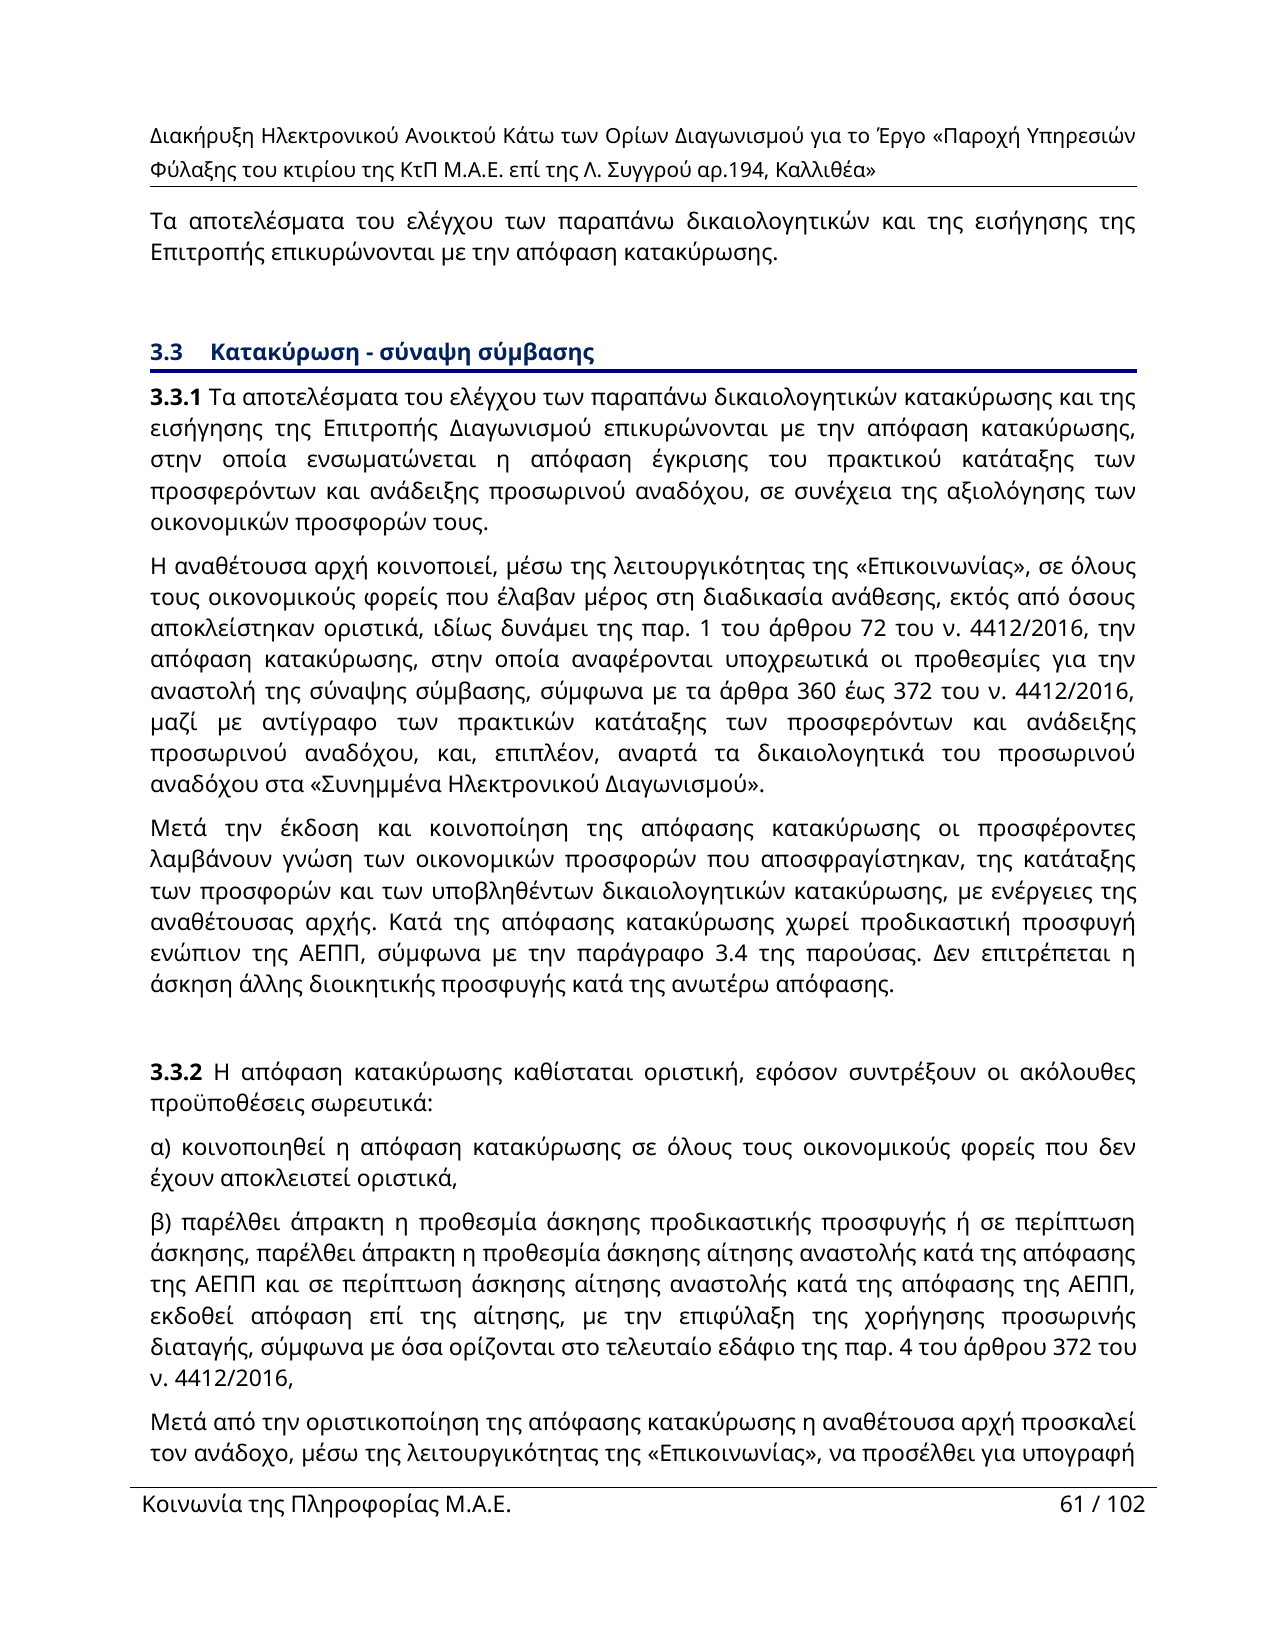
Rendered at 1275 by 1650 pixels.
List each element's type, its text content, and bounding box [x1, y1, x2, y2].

text Η αναθέτουσα αρχή κοινοποιεί, μέσω της λειτουργικότητας της «Επικοινωνίας», σε όλους τους οικονομικούς φορείς που έλαβαν μέρος στη διαδικασία ανάθεσης, εκτός από όσους αποκλείστηκαν οριστικά, ιδίως δυνάμει της παρ. 1 του άρθρου 72 του ν. 4412/2016, την απόφαση κατακύρωσης, στην οποία αναφέρονται υποχρεωτικά οι προθεσμίες για την αναστολή της σύναψης σύμβασης, σύμφωνα με τα άρθρα 360 έως 372 του ν. 4412/2016, μαζί με αντίγραφο των πρακτικών κατάταξης των προσφερόντων και ανάδειξης προσωρινού αναδόχου, και, επιπλέον, αναρτά τα δικαιολογητικά του προσωρινού αναδόχου στα «Συνημμένα Ηλεκτρονικού Διαγωνισμού». [150, 550, 1137, 800]
text β) παρέλθει άπρακτη η προθεσμία άσκησης προδικαστικής προσφυγής ή σε περίπτωση άσκησης, παρέλθει άπρακτη η προθεσμία άσκησης αίτησης αναστολής κατά της απόφασης της ΑΕΠΠ και σε περίπτωση άσκησης αίτησης αναστολής κατά της απόφασης της ΑΕΠΠ, εκδοθεί απόφαση επί της αίτησης, με την επιφύλαξη της χορήγησης προσωρινής διαταγής, σύμφωνα με όσα ορίζονται στο τελευταίο εδάφιο της παρ. 4 του άρθρου 372 του ν. 4412/2016, [150, 1206, 1137, 1393]
text 3.3.1 Τα αποτελέσματα του ελέγχου των παραπάνω δικαιολογητικών κατακύρωσης και της εισήγησης της Επιτροπής Διαγωνισμού επικυρώνονται με την απόφαση κατακύρωσης, στην οποία ενσωματώνεται η απόφαση έγκρισης του πρακτικού κατάταξης των προσφερόντων και ανάδειξης προσωρινού αναδόχου, σε συνέχεια της αξιολόγησης των οικονομικών προσφορών τους. [150, 381, 1137, 537]
text Μετά την έκδοση και κοινοποίηση της απόφασης κατακύρωσης οι προσφέροντες λαμβάνουν γνώση των οικονομικών προσφορών που αποσφραγίστηκαν, της κατάταξης των προσφορών και των υποβληθέντων δικαιολογητικών κατακύρωσης, με ενέργειες της αναθέτουσας αρχής. Κατά της απόφασης κατακύρωσης χωρεί προδικαστική προσφυγή ενώπιον της ΑΕΠΠ, σύμφωνα με την παράγραφο 3.4 της παρούσας. Δεν επιτρέπεται η άσκηση άλλης διοικητικής προσφυγής κατά της ανωτέρω απόφασης. [150, 812, 1137, 1000]
text α) κοινοποιηθεί η απόφαση κατακύρωσης σε όλους τους οικονομικούς φορείς που δεν έχουν αποκλειστεί οριστικά, [150, 1131, 1137, 1193]
subtitle Κατακύρωση - σύναψη σύμβασης [150, 336, 1137, 369]
text 3.3.2 Η απόφαση κατακύρωσης καθίσταται οριστική, εφόσον συντρέξουν οι ακόλουθες προϋποθέσεις σωρευτικά: [150, 1056, 1137, 1118]
text Τα αποτελέσματα του ελέγχου των παραπάνω δικαιολογητικών και της εισήγησης της Επιτροπής επικυρώνονται με την απόφαση κατακύρωσης. [150, 205, 1137, 267]
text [150, 1406, 1137, 1468]
